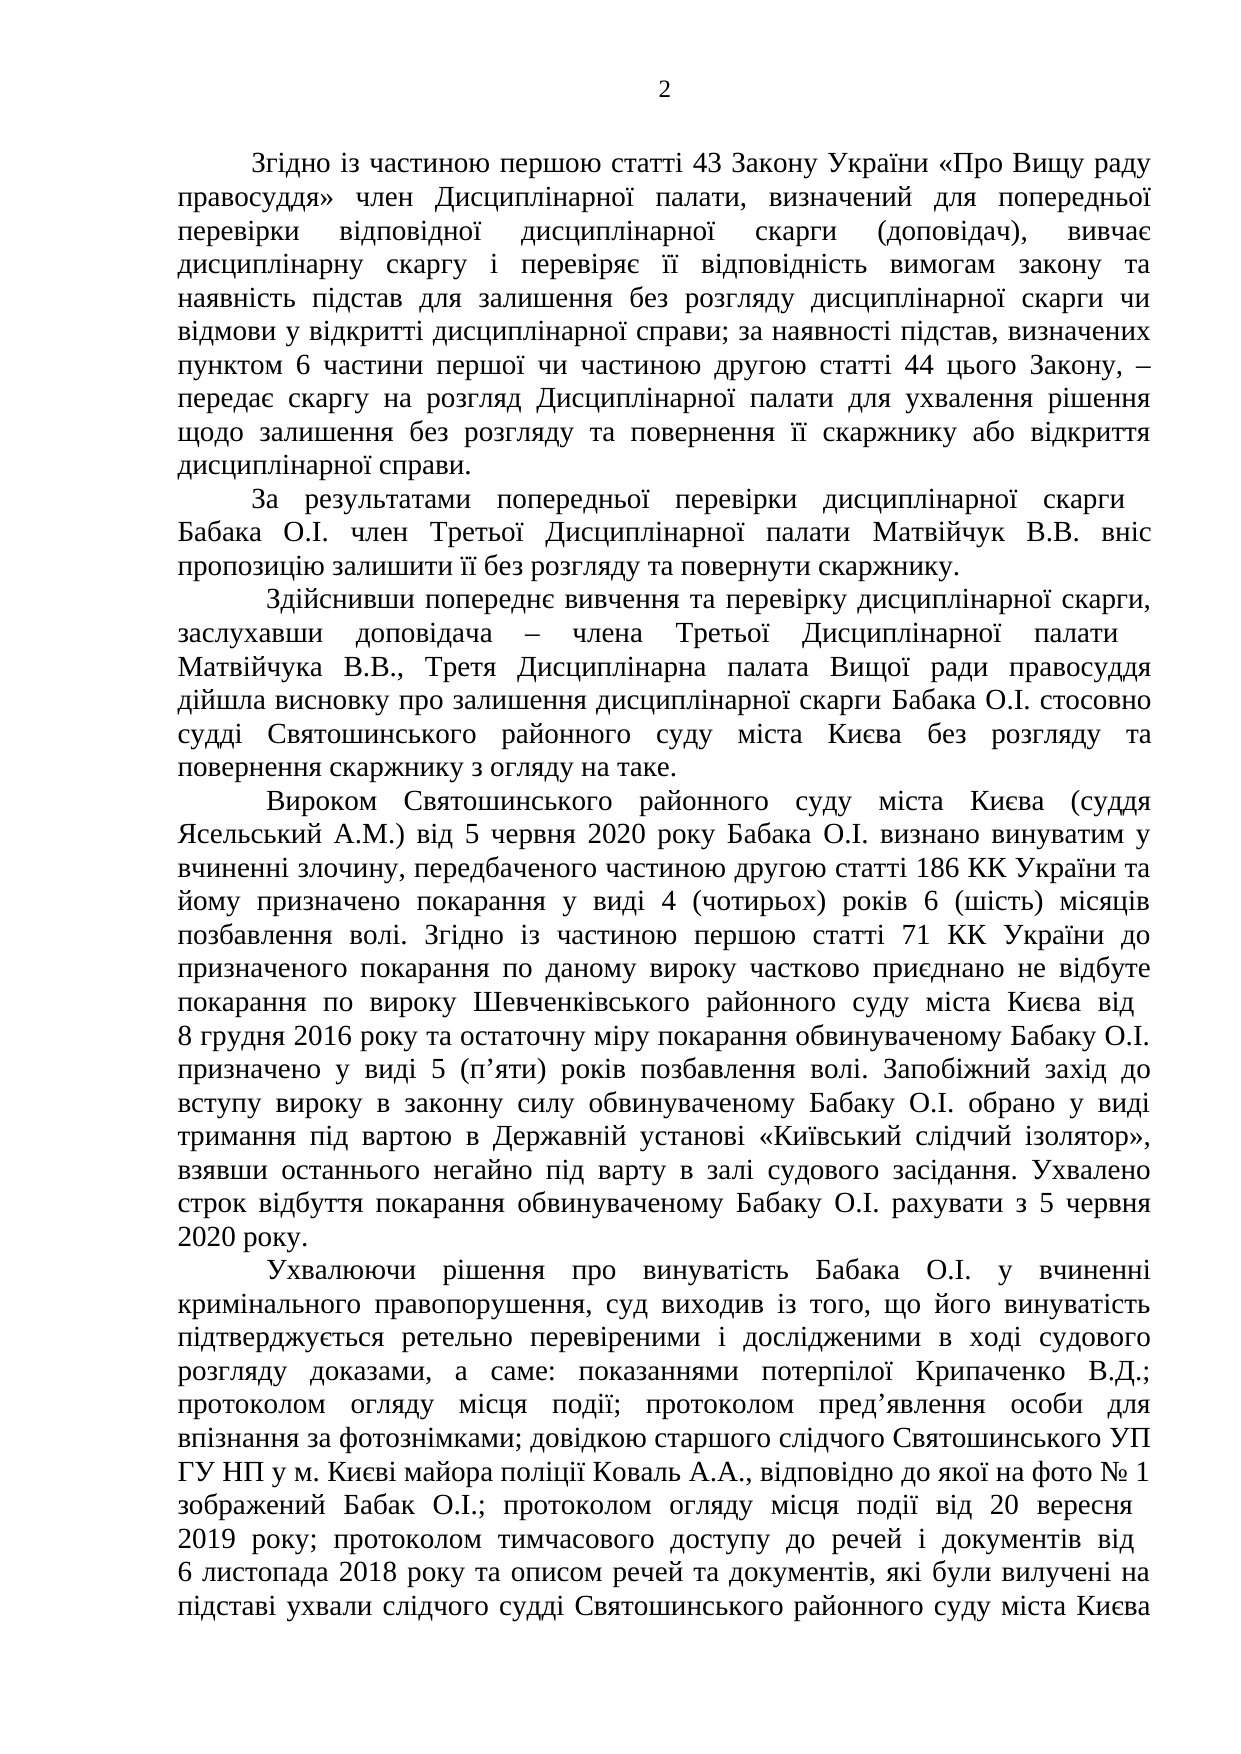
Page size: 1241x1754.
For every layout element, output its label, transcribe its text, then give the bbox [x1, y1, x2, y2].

text Згідно із частиною першою статті 43 Закону України «Про Вищу раду правосуддя» член Дисциплінарної палати, визначений для попередньої перевірки відповідної дисциплінарної скарги (доповідач), вивчає дисциплінарну скаргу і перевіряє її відповідність вимогам закону та наявність підстав для залишення без розгляду дисциплінарної скарги чи відмови у відкритті дисциплінарної справи; за наявності підстав, визначених пунктом 6 частини першої чи частиною другою статті 44 цього Закону, – передає скаргу на розгляд Дисциплінарної палати для ухвалення рішення щодо залишення без розгляду та повернення її скаржнику або відкриття дисциплінарної справи. [177, 146, 1152, 481]
text Здійснивши попереднє вивчення та перевірку дисциплінарної скарги, заслухавши доповідача – члена Третьої Дисциплінарної палати Матвійчука В.В., Третя Дисциплінарна палата Вищої ради правосуддя дійшла висновку про залишення дисциплінарної скарги Бабака О.І. стосовно судді Святошинського районного суду міста Києва без розгляду та повернення скаржнику з огляду на таке. [177, 582, 1152, 783]
text Вироком Святошинського районного суду міста Києва (суддя Ясельський А.М.) від 5 червня 2020 року Бабака О.І. визнано винуватим у вчиненні злочину, передбаченого частиною другою статті 186 КК України та йому призначено покарання у виді 4 (чотирьох) років 6 (шість) місяців позбавлення волі. Згідно із частиною першою статті 71 КК України до призначеного покарання по даному вироку частково приєднано не відбуте покарання по вироку Шевченківського районного суду міста Києва від 8 грудня 2016 року та остаточну міру покарання обвинуваченому Бабаку О.І. призначено у виді 5 (п’яти) років позбавлення волі. Запобіжний захід до вступу вироку в законну силу обвинуваченому Бабаку О.І. обрано у виді тримання під вартою в Державній установі «Київський слідчий ізолятор», взявши останнього негайно під варту в залі судового засідання. Ухвалено строк відбуття покарання обвинуваченому Бабаку О.І. рахувати з 5 червня 2020 року. [177, 783, 1152, 1252]
text За результатами попередньої перевірки дисциплінарної скарги Бабака О.І. член Третьої Дисциплінарної палати Матвійчук В.В. вніс пропозицію залишити її без розгляду та повернути скаржнику. [177, 481, 1152, 582]
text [177, 1252, 1152, 1621]
